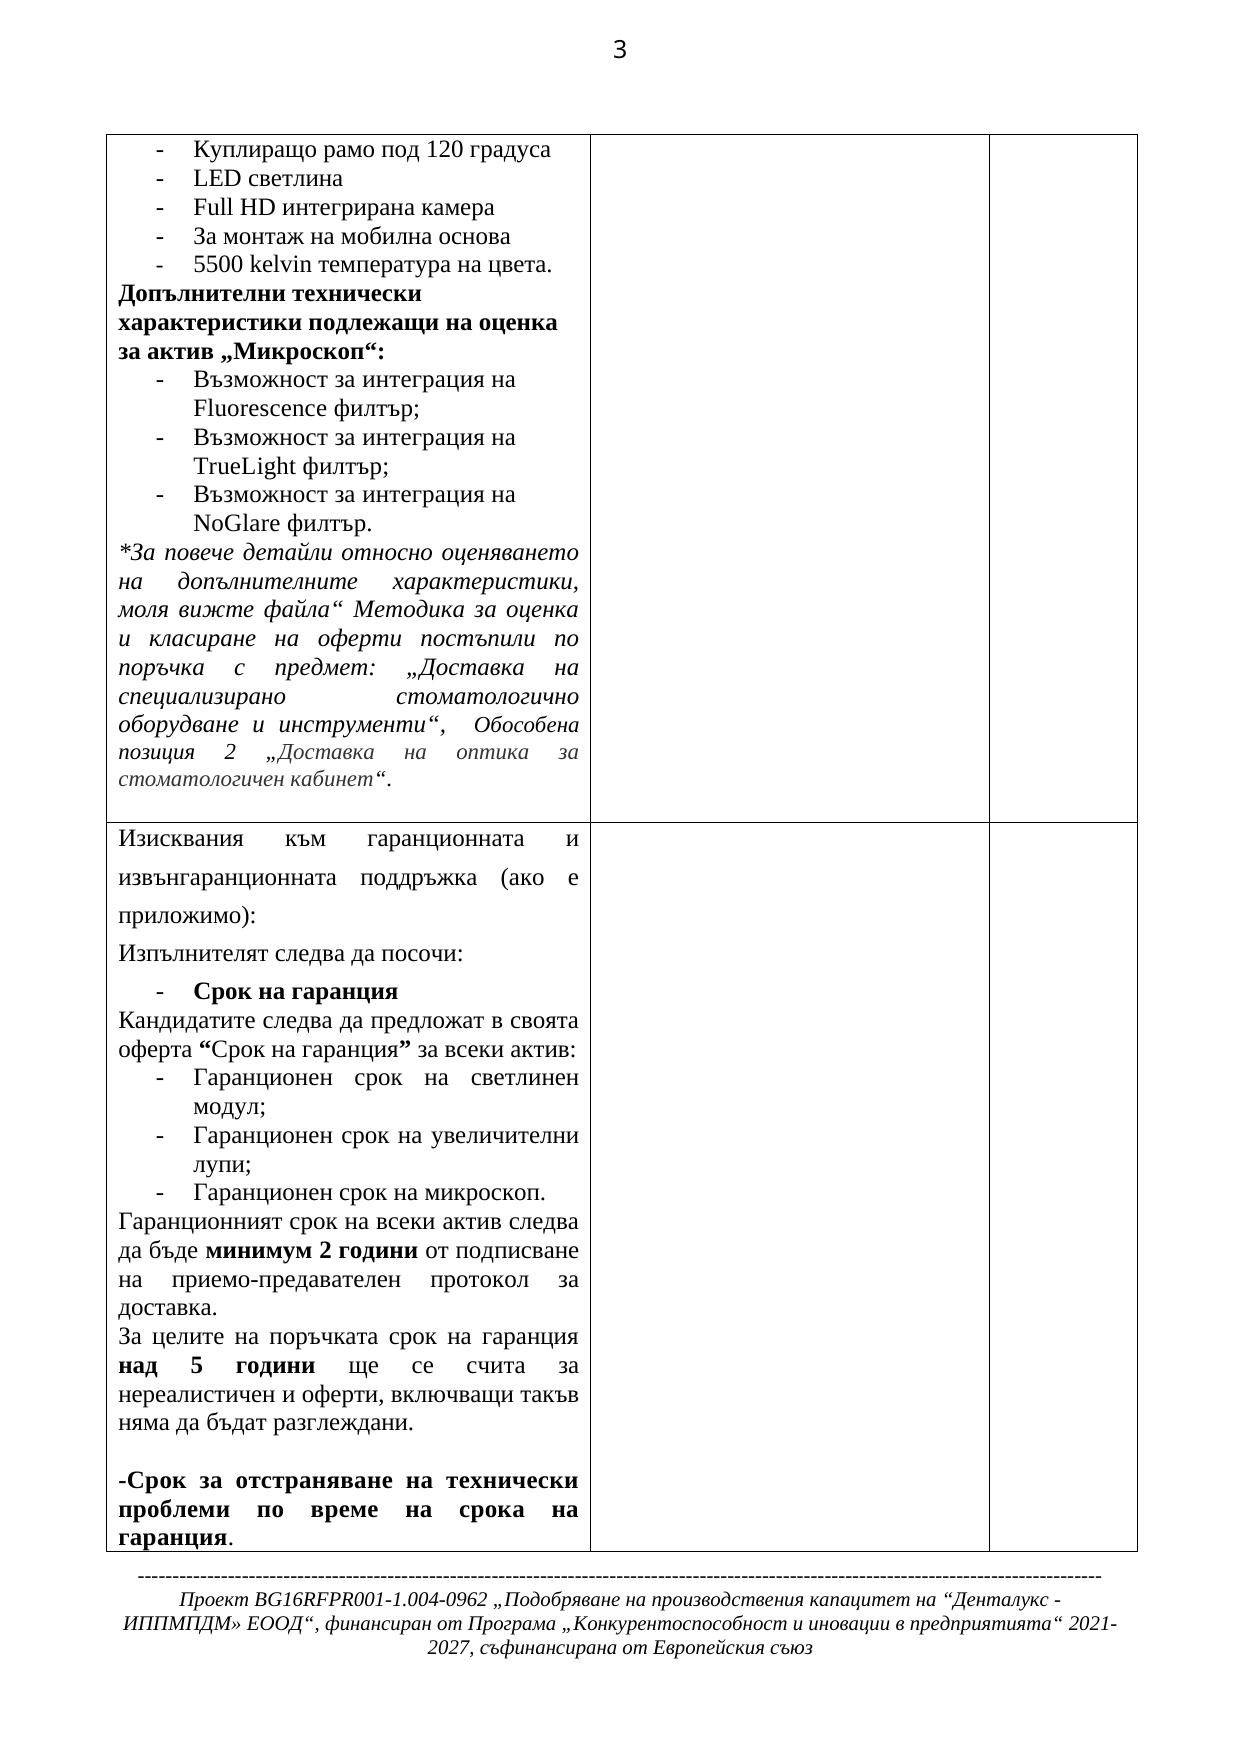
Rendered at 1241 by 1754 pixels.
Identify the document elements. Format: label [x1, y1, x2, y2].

table_cell [990, 823, 1137, 1551]
table_cell [107, 135, 590, 822]
table_cell [990, 135, 1137, 822]
table_cell [591, 823, 989, 1551]
table_cell [591, 135, 989, 822]
table_cell [107, 823, 590, 1551]
